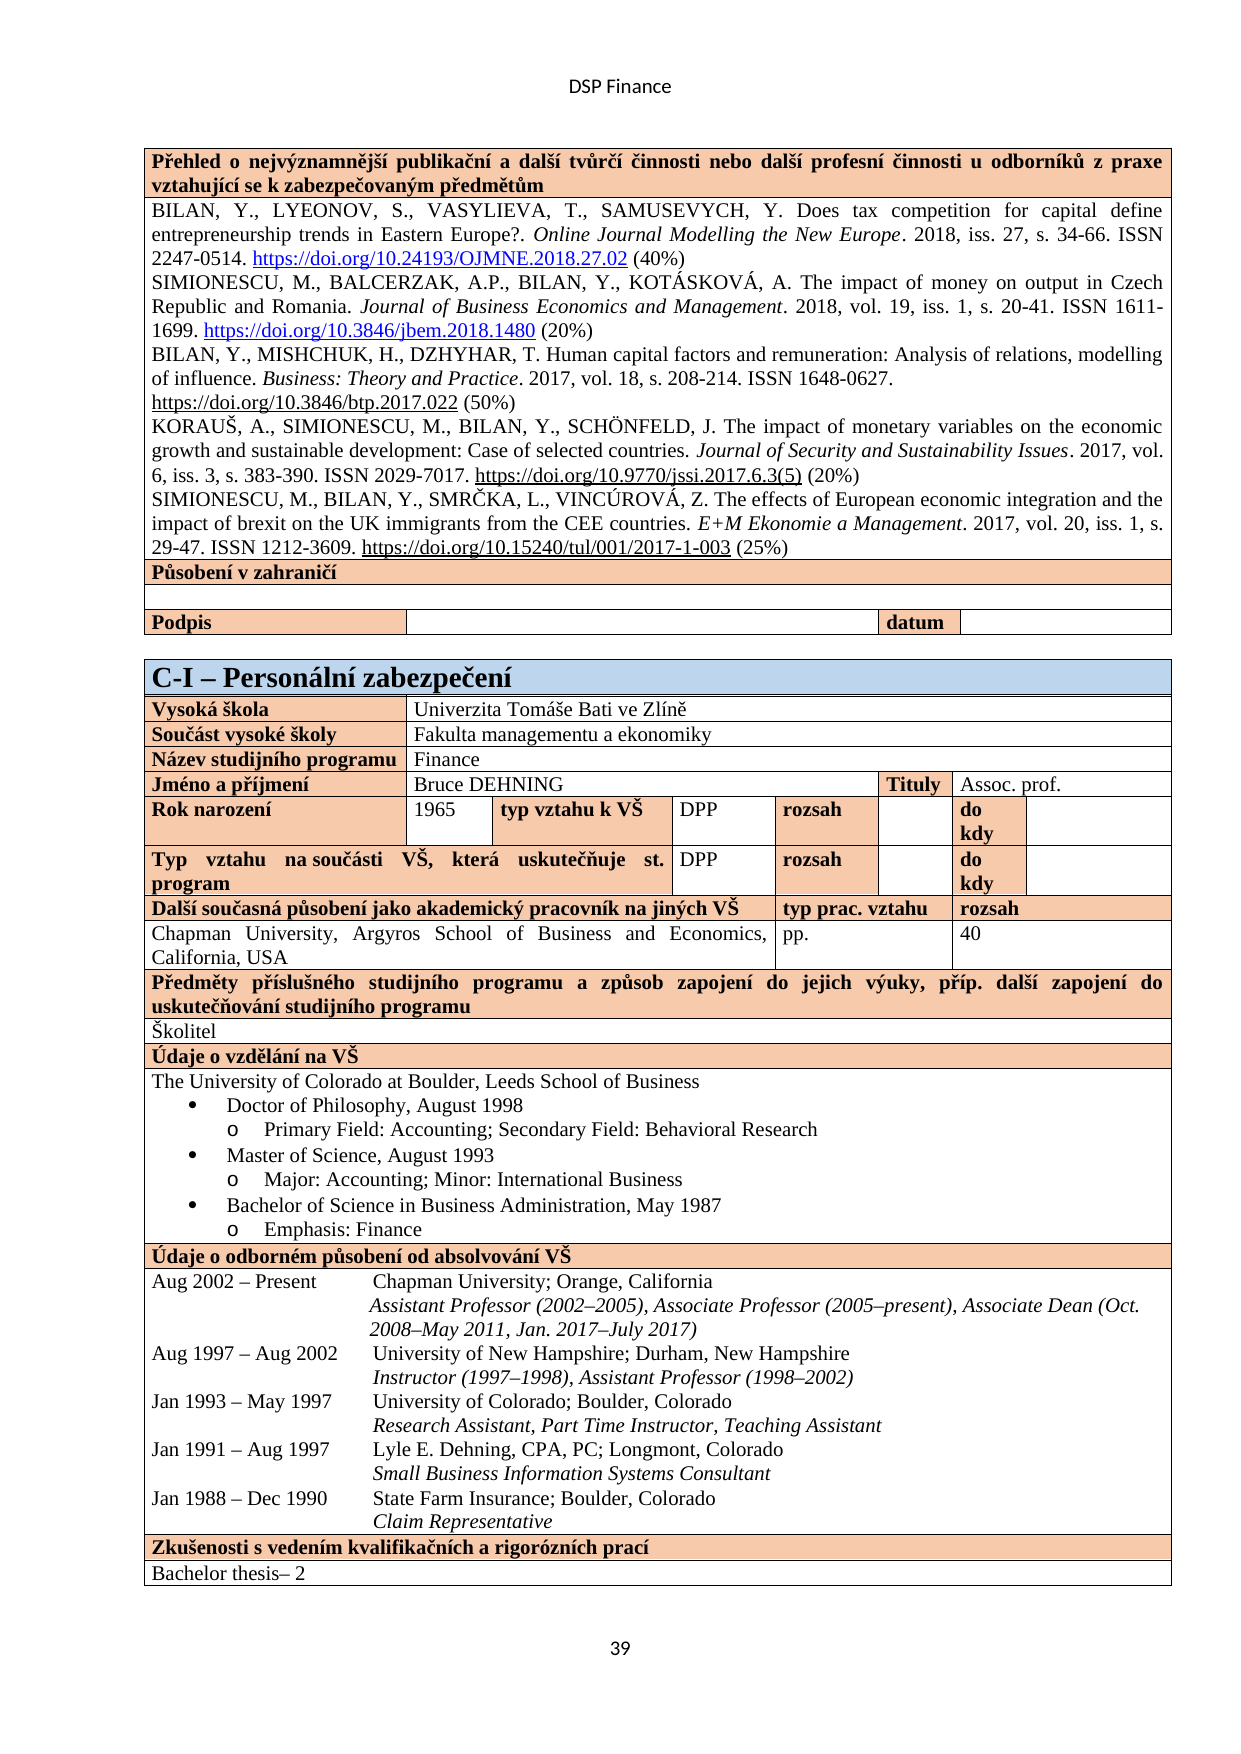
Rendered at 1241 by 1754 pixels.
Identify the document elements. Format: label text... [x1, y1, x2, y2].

table_cell Součást vysoké školy [145, 722, 406, 746]
table_cell Vysoká škola [145, 697, 406, 721]
table_cell Finance [407, 747, 1171, 771]
table_cell [1027, 797, 1171, 845]
table_cell Předměty příslušného studijního programu a způsob zapojení do jejich výuky, příp. další zapojení do uskutečňování studijního programu [145, 970, 1171, 1018]
table_cell Typ vztahu na součásti VŠ, která uskutečňuje st. program [145, 846, 672, 894]
table_cell [879, 797, 952, 845]
table_cell 40 [953, 921, 1171, 969]
table_cell The University of Colorado at Boulder, Leeds School of Business Doctor of Philosophy, August 1998 Primary Field: Accounting; Secondary Field: Behavioral Research Master of Science, August 1993 Major: Accounting; Minor: International Business Bachelor of Science in Business Administration, May 1987 Emphasis: Finance [145, 1069, 1171, 1243]
table_cell Fakulta managementu a ekonomiky [407, 722, 1171, 746]
table_cell 1965 [407, 797, 492, 845]
table_header C-I – Personální zabezpečení [145, 660, 1171, 694]
table_cell Rok narození [145, 797, 406, 845]
table_cell Aug 2002 – Present Chapman University; Orange, California Assistant Professor (2002–2005), Associate Professor (2005–present), Associate Dean (Oct. 2008–May 2011, Jan. 2017–July 2017) Aug 1997 – Aug 2002 University of New Hampshire; Durham, New Hampshire Instructor (1997–1998), Assistant Professor (1998–2002) Jan 1993 – May 1997 University of Colorado; Boulder, Colorado Research Assistant, Part Time Instructor, Teaching Assistant Jan 1991 – Aug 1997 Lyle E. Dehning, CPA, PC; Longmont, Colorado Small Business Information Systems Consultant Jan 1988 – Dec 1990 State Farm Insurance; Boulder, Colorado Claim Representative [145, 1269, 1171, 1533]
table_cell [407, 610, 878, 634]
table_cell BILAN, Y., LYEONOV, S., VASYLIEVA, T., SAMUSEVYCH, Y. Does tax competition for capital define entrepreneurship trends in Eastern Europe?. Online Journal Modelling the New Europe. 2018, iss. 27, s. 34-66. ISSN 2247-0514. https://doi.org/10.24193/OJMNE.2018.27.02 (40%) SIMIONESCU, M., BALCERZAK, A.P., BILAN, Y., KOTÁSKOVÁ, A. The impact of money on output in Czech Republic and Romania. Journal of Business Economics and Management. 2018, vol. 19, iss. 1, s. 20-41. ISSN 1611-1699. https://doi.org/10.3846/jbem.2018.1480 (20%) BILAN, Y., MISHCHUK, H., DZHYHAR, T. Human capital factors and remuneration: Analysis of relations, modelling of influence. Business: Theory and Practice. 2017, vol. 18, s. 208-214. ISSN 1648-0627. https://doi.org/10.3846/btp.2017.022 (50%) KORAUŠ, A., SIMIONESCU, M., BILAN, Y., SCHÖNFELD, J. The impact of monetary variables on the economic growth and sustainable development: Case of selected countries. Journal of Security and Sustainability Issues. 2017, vol. 6, iss. 3, s. 383-390. ISSN 2029-7017. https://doi.org/10.9770/jssi.2017.6.3(5) (20%) SIMIONESCU, M., BILAN, Y., SMRČKA, L., VINCÚROVÁ, Z. The effects of European economic integration and the impact of brexit on the UK immigrants from the CEE countries. E+M Ekonomie a Management. 2017, vol. 20, iss. 1, s. 29-47. ISSN 1212-3609. https://doi.org/10.15240/tul/001/2017-1-003 (25%) [145, 198, 1171, 559]
table_cell [879, 846, 952, 894]
table_cell Přehled o nejvýznamnější publikační a další tvůrčí činnosti nebo další profesní činnosti u odborníků z praxe vztahující se k zabezpečovaným předmětům [145, 149, 1171, 197]
table_cell Bruce DEHNING [407, 772, 878, 796]
table_cell do kdy [953, 846, 1026, 894]
table_cell typ prac. vztahu [776, 896, 952, 920]
table_cell Údaje o vzdělání na VŠ [145, 1044, 1171, 1068]
table_cell DPP [673, 797, 775, 845]
table_cell Zkušenosti s vedením kvalifikačních a rigorózních prací [145, 1535, 1171, 1559]
table_cell Assoc. prof. [953, 772, 1171, 796]
table_cell Jméno a příjmení [145, 772, 406, 796]
table_cell DPP [673, 846, 775, 894]
table_cell Údaje o odborném působení od absolvování VŠ [145, 1244, 1171, 1268]
table_cell do kdy [953, 797, 1026, 845]
table_cell [961, 610, 1171, 634]
table_cell datum [879, 610, 960, 634]
table_cell Název studijního programu [145, 747, 406, 771]
table_cell Univerzita Tomáše Bati ve Zlíně [407, 697, 1171, 721]
table_cell Chapman University, Argyros School of Business and Economics, California, USA [145, 921, 775, 969]
table_cell Školitel [145, 1019, 1171, 1043]
table_cell [145, 585, 1171, 609]
table_cell Působení v zahraničí [145, 560, 1171, 584]
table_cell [145, 1561, 1171, 1585]
table_cell Tituly [879, 772, 952, 796]
table_cell Podpis [145, 610, 406, 634]
table_cell pp. [776, 921, 952, 969]
table_cell rozsah [776, 846, 878, 894]
table_cell [1027, 846, 1171, 894]
table_cell Další současná působení jako akademický pracovník na jiných VŠ [145, 896, 775, 920]
table_cell typ vztahu k VŠ [493, 797, 672, 845]
table_cell rozsah [953, 896, 1171, 920]
table_cell rozsah [776, 797, 878, 845]
